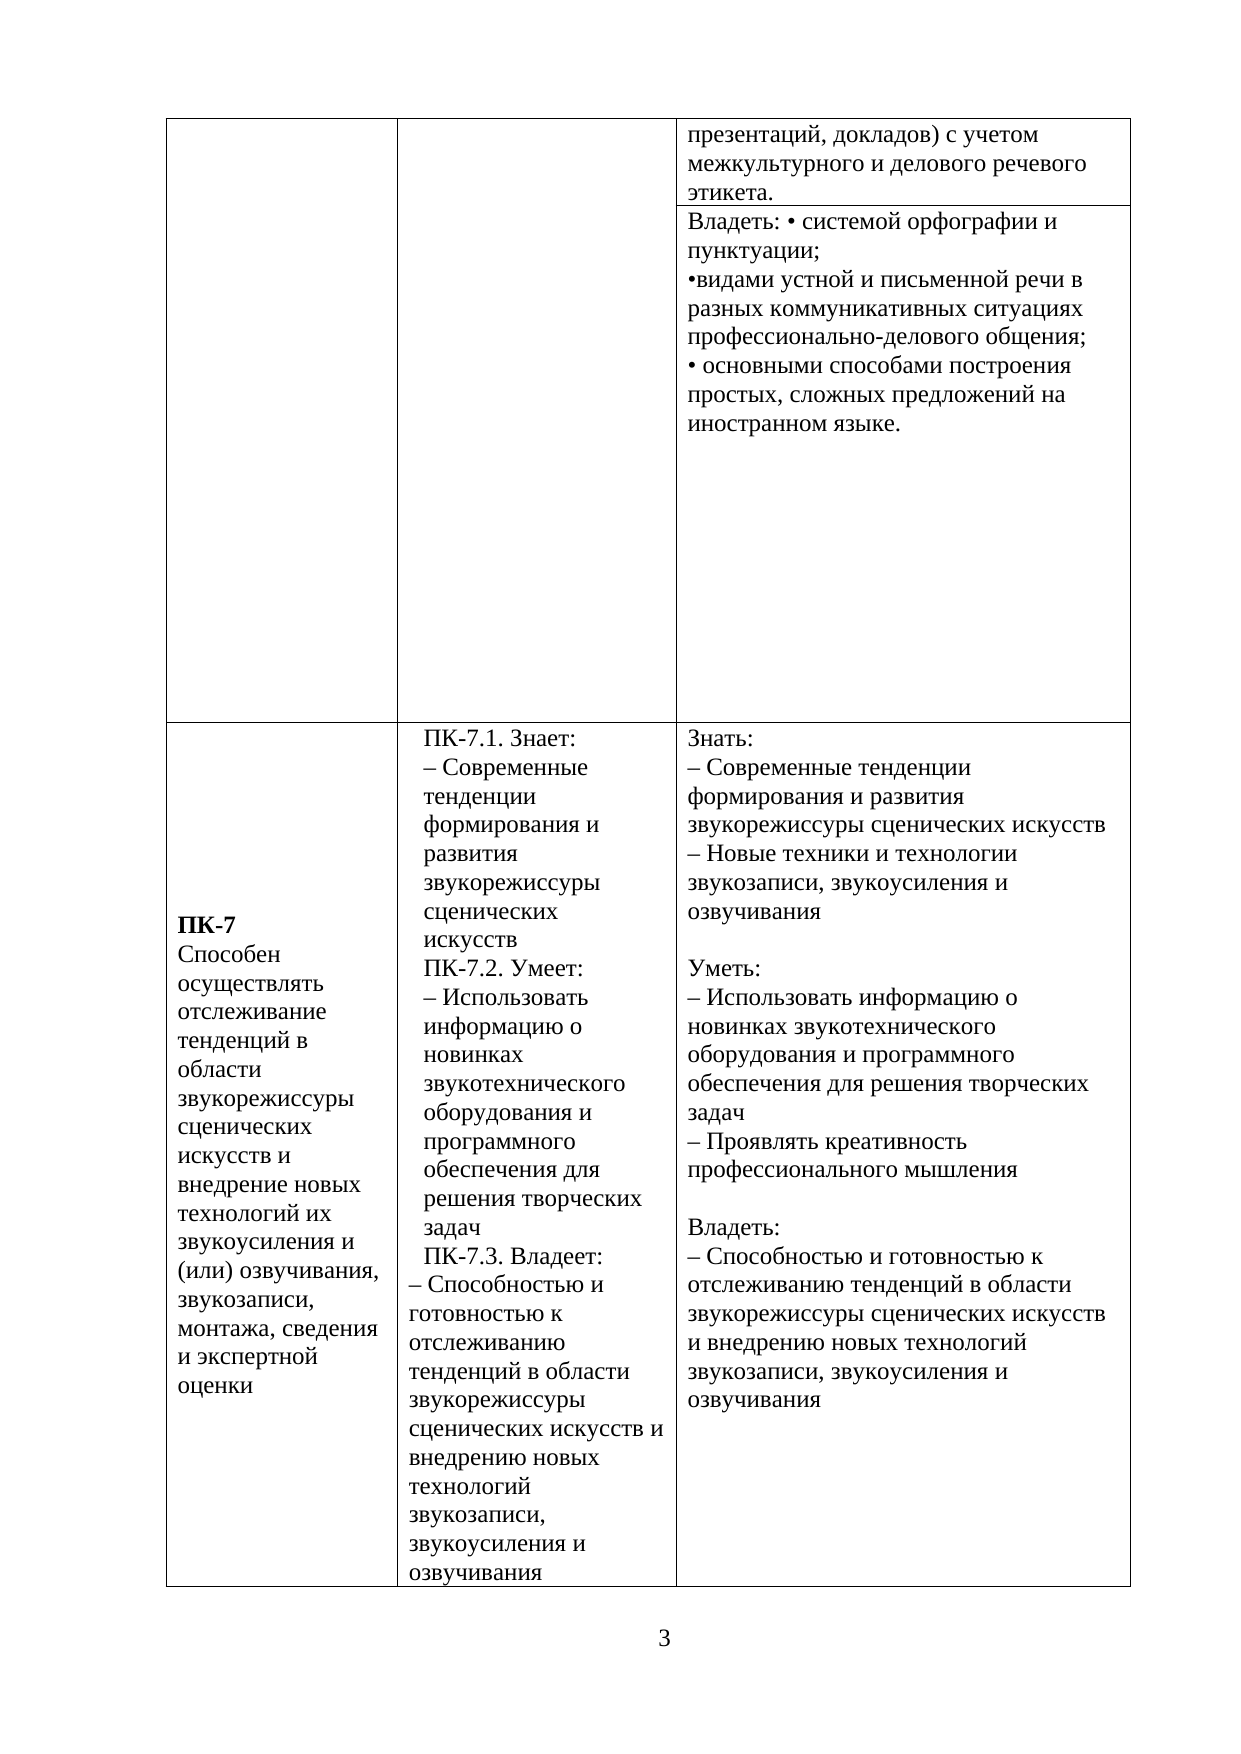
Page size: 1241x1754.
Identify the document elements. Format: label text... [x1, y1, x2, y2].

table_cell ПК-7.1. Знает: – Современные тенденции формирования и развития звукорежиссуры сценических искусств ПК-7.2. Умеет: – Использовать информацию о новинках звукотехнического оборудования и программного обеспечения для решения творческих задач ПК-7.3. Владеет: – Способностью и готовностью к отслеживанию тенденций в области звукорежиссуры сценических искусств и внедрению новых технологий звукозаписи, звукоусиления и озвучивания [398, 723, 676, 1586]
table_cell Владеть: • системой орфографии и пунктуации; •видами устной и письменной речи в разных коммуникативных ситуациях профессионально-делового общения; • основными способами построения простых, сложных предложений на иностранном языке. [677, 206, 1130, 722]
table_cell ПК-7 Способен осуществлять отслеживание тенденций в области звукорежиссуры сценических искусств и внедрение новых технологий их звукоусиления и (или) озвучивания, звукозаписи, монтажа, сведения и экспертной оценки [167, 723, 397, 1586]
table_cell Знать: – Современные тенденции формирования и развития звукорежиссуры сценических искусств – Новые техники и технологии звукозаписи, звукоусиления и озвучивания Уметь: – Использовать информацию о новинках звукотехнического оборудования и программного обеспечения для решения творческих задач – Проявлять креативность профессионального мышления Владеть: – Способностью и готовностью к отслеживанию тенденций в области звукорежиссуры сценических искусств и внедрению новых технологий звукозаписи, звукоусиления и озвучивания [677, 723, 1130, 1586]
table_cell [677, 119, 1130, 205]
